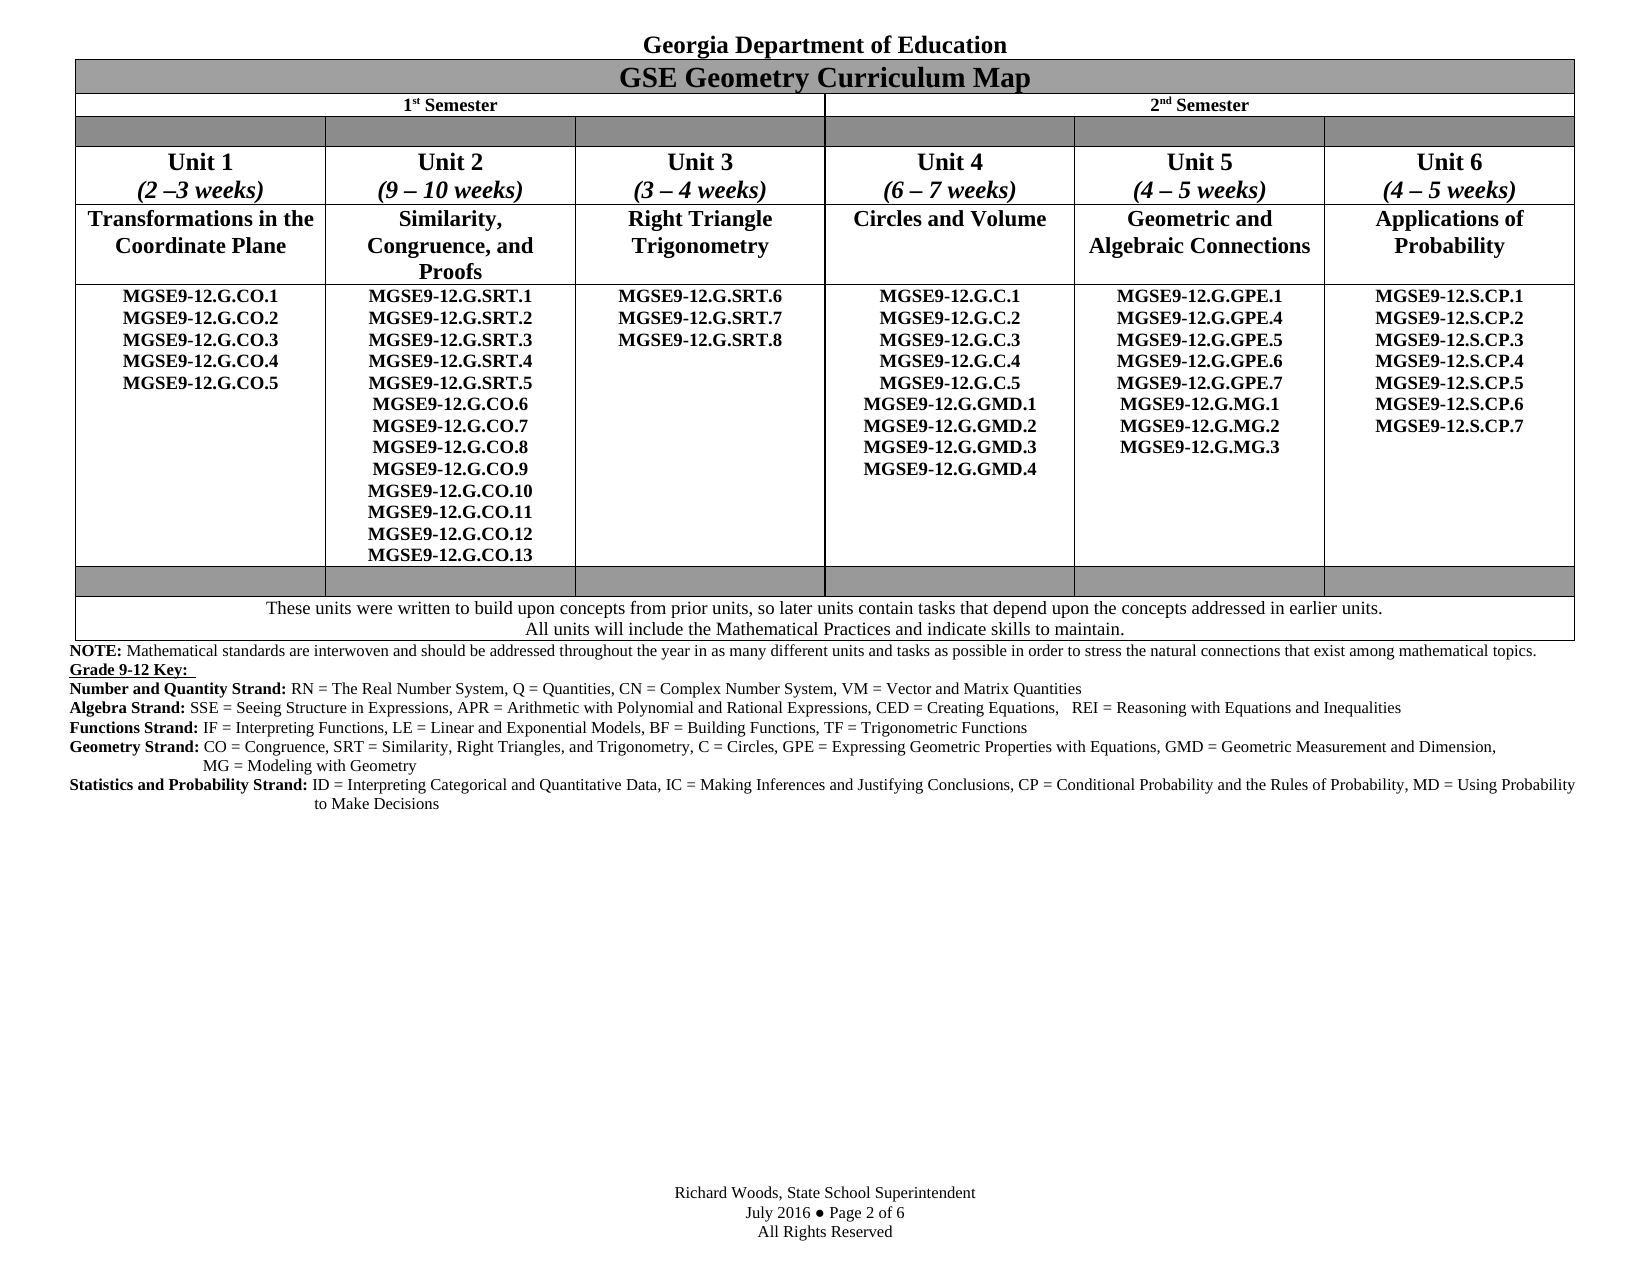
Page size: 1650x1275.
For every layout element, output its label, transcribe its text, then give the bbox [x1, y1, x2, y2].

table_cell Unit 4 (6 – 7 weeks) [826, 147, 1074, 204]
table_cell Applications of Probability [1325, 205, 1574, 284]
table_cell Unit 1 (2 –3 weeks) [76, 147, 325, 204]
table_cell [1325, 117, 1574, 146]
table_cell [76, 117, 325, 146]
table_cell MGSE9-12.S.CP.1 MGSE9-12.S.CP.2 MGSE9-12.S.CP.3 MGSE9-12.S.CP.4 MGSE9-12.S.CP.5 MGSE9-12.S.CP.6 MGSE9-12.S.CP.7 [1325, 285, 1574, 566]
table_cell MGSE9-12.G.GPE.1 MGSE9-12.G.GPE.4 MGSE9-12.G.GPE.5 MGSE9-12.G.GPE.6 MGSE9-12.G.GPE.7 MGSE9-12.G.MG.1 MGSE9-12.G.MG.2 MGSE9-12.G.MG.3 [1075, 285, 1324, 566]
table_cell MGSE9-12.G.SRT.1 MGSE9-12.G.SRT.2 MGSE9-12.G.SRT.3 MGSE9-12.G.SRT.4 MGSE9-12.G.SRT.5 MGSE9-12.G.CO.6 MGSE9-12.G.CO.7 MGSE9-12.G.CO.8 MGSE9-12.G.CO.9 MGSE9-12.G.CO.10 MGSE9-12.G.CO.11 MGSE9-12.G.CO.12 MGSE9-12.G.CO.13 [326, 285, 575, 566]
table_cell [1325, 567, 1574, 596]
text Statistics and Probability Strand: ID = Interpreting Categorical and Quantitative Data, IC = Making Inferences and Justifying Conclusions, CP = Conditional Probability and the Rules of Probability, MD = Using Probability [69, 775, 1590, 794]
text Algebra Strand: SSE = Seeing Structure in Expressions, APR = Arithmetic with Polynomial and Rational Expressions, CED = Creating Equations, REI = Reasoning with Equations and Inequalities [60, 698, 1590, 717]
table_cell MGSE9-12.G.CO.1 MGSE9-12.G.CO.2 MGSE9-12.G.CO.3 MGSE9-12.G.CO.4 MGSE9-12.G.CO.5 [76, 285, 325, 566]
table_cell [326, 117, 575, 146]
text Functions Strand: IF = Interpreting Functions, LE = Linear and Exponential Models, BF = Building Functions, TF = Trigonometric Functions [60, 717, 1590, 737]
table_cell 1st Semester [76, 94, 824, 116]
table_cell [576, 117, 824, 146]
table_cell [326, 567, 575, 596]
table_cell These units were written to build upon concepts from prior units, so later units contain tasks that depend upon the concepts addressed in earlier units. All units will include the Mathematical Practices and indicate skills to maintain. [76, 597, 1574, 640]
table_cell [1075, 117, 1324, 146]
table_cell Transformations in the Coordinate Plane [76, 205, 325, 284]
table_cell [826, 117, 1074, 146]
table_cell Unit 5 (4 – 5 weeks) [1075, 147, 1324, 204]
text MG = Modeling with Geometry [60, 756, 1590, 775]
table_cell [1075, 567, 1324, 596]
table_cell [576, 567, 824, 596]
table_cell 2nd Semester [826, 94, 1574, 116]
table_cell Similarity, Congruence, and Proofs [326, 205, 575, 284]
table_cell MGSE9-12.G.SRT.6 MGSE9-12.G.SRT.7 MGSE9-12.G.SRT.8 [576, 285, 824, 566]
table_cell [76, 567, 325, 596]
text NOTE: Mathematical standards are interwoven and should be addressed throughout the year in as many different units and tasks as possible in order to stress the natural connections that exist among mathematical topics. [60, 641, 1590, 660]
table_cell [826, 567, 1074, 596]
table_cell Unit 2 (9 – 10 weeks) [326, 147, 575, 204]
table_cell Geometric and Algebraic Connections [1075, 205, 1324, 284]
text Grade 9-12 Key: [60, 660, 1590, 679]
text to Make Decisions [210, 794, 1590, 813]
table_cell MGSE9-12.G.C.1 MGSE9-12.G.C.2 MGSE9-12.G.C.3 MGSE9-12.G.C.4 MGSE9-12.G.C.5 MGSE9-12.G.GMD.1 MGSE9-12.G.GMD.2 MGSE9-12.G.GMD.3 MGSE9-12.G.GMD.4 [826, 285, 1074, 566]
table_cell Unit 6 (4 – 5 weeks) [1325, 147, 1574, 204]
table_cell Circles and Volume [826, 205, 1074, 284]
table_cell Unit 3 (3 – 4 weeks) [576, 147, 824, 204]
table_cell Right Triangle Trigonometry [576, 205, 824, 284]
text Number and Quantity Strand: RN = The Real Number System, Q = Quantities, CN = Complex Number System, VM = Vector and Matrix Quantities [69, 679, 1590, 698]
text Geometry Strand: CO = Congruence, SRT = Similarity, Right Triangles, and Trigonometry, C = Circles, GPE = Expressing Geometric Properties with Equations, GMD = Geometric Measurement and Dimension, [60, 737, 1590, 756]
table_header GSE Geometry Curriculum Map [76, 60, 1574, 93]
